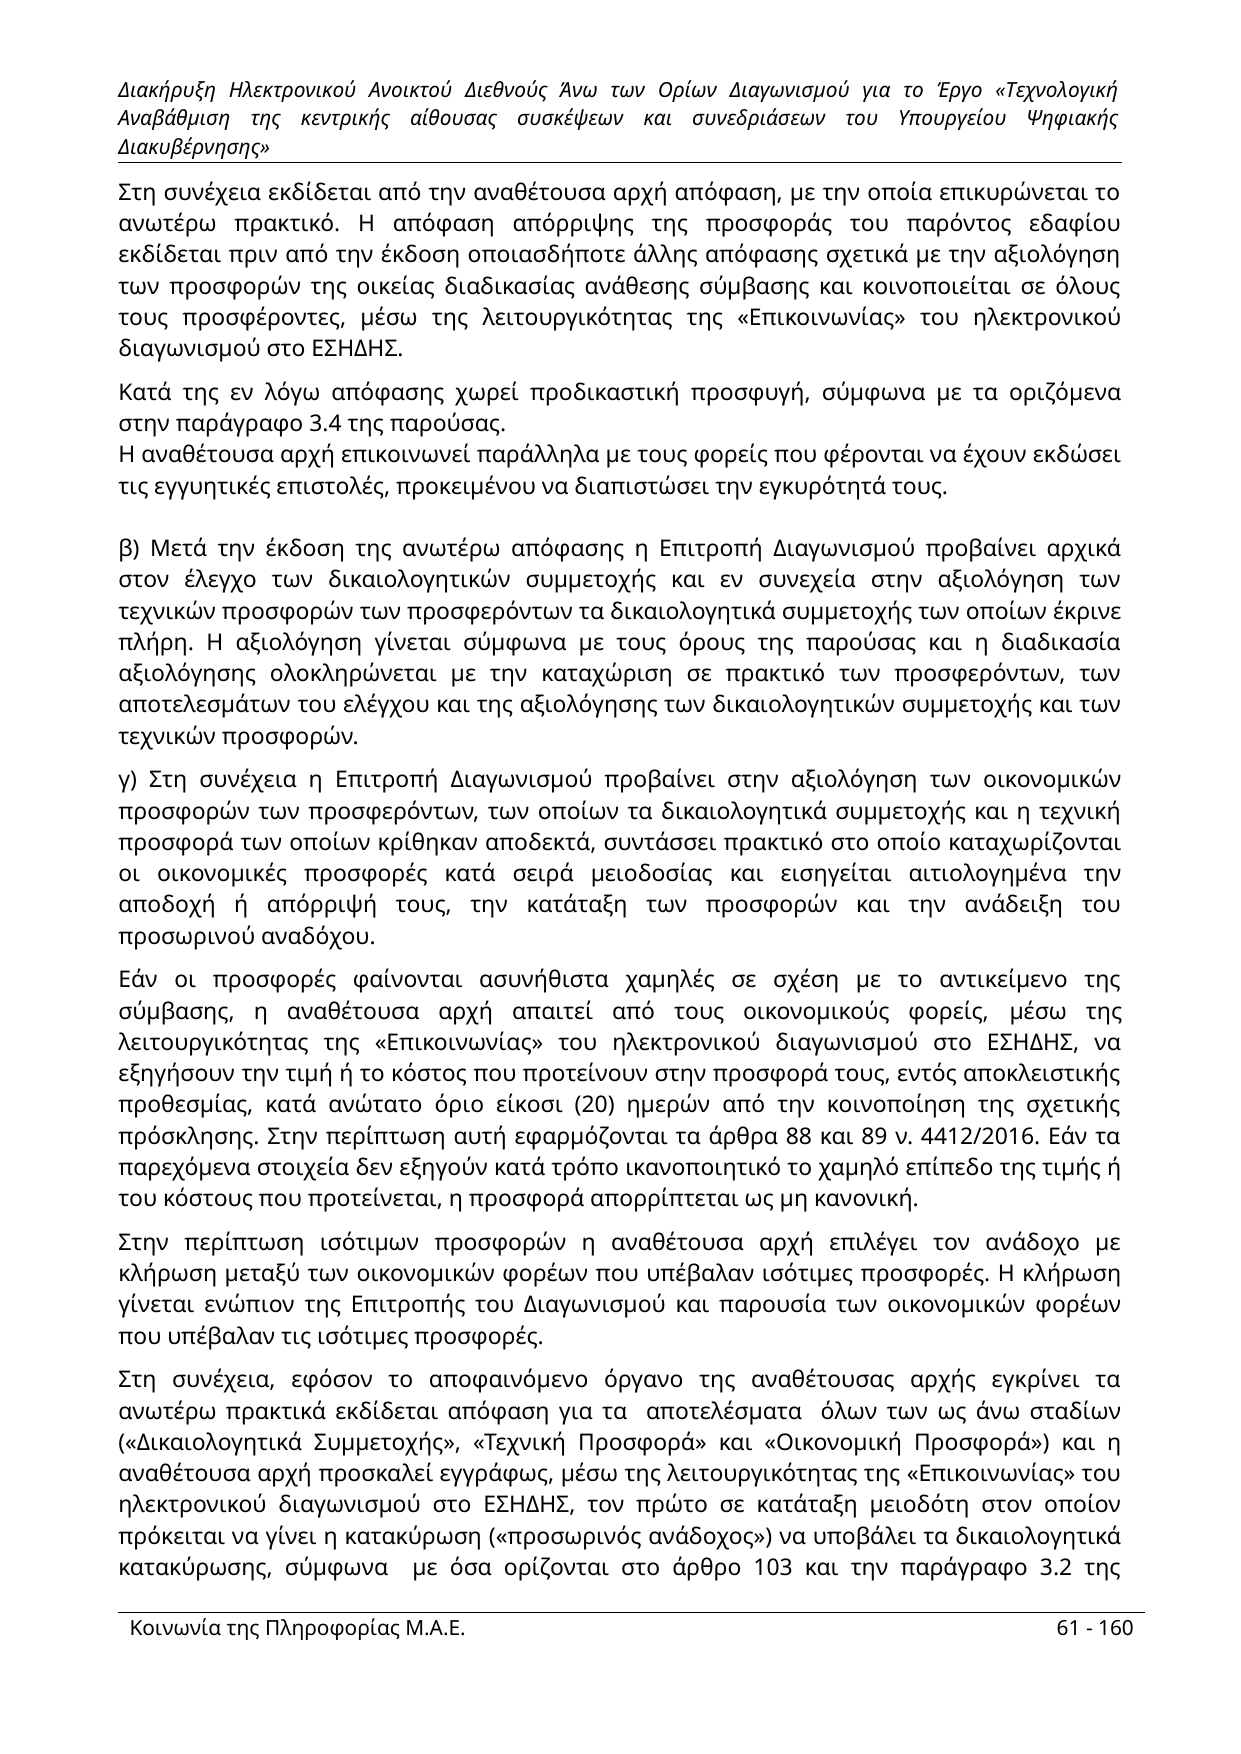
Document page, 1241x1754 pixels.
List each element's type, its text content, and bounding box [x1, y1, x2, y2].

text Εάν οι προσφορές φαίνονται ασυνήθιστα χαμηλές σε σχέση με το αντικείμενο της σύμβασης, η αναθέτουσα αρχή απαιτεί από τους οικονομικούς φορείς, μέσω της λειτουργικότητας της «Επικοινωνίας» του ηλεκτρονικού διαγωνισμού στο ΕΣΗΔΗΣ, να εξηγήσουν την τιμή ή το κόστος που προτείνουν στην προσφορά τους, εντός αποκλειστικής προθεσμίας, κατά ανώτατο όριο είκοσι (20) ημερών από την κοινοποίηση της σχετικής πρόσκλησης. Στην περίπτωση αυτή εφαρμόζονται τα άρθρα 88 και 89 ν. 4412/2016. Εάν τα παρεχόμενα στοιχεία δεν εξηγούν κατά τρόπο ικανοποιητικό το χαμηλό επίπεδο της τιμής ή του κόστους που προτείνεται, η προσφορά απορρίπτεται ως μη κανονική. [118, 963, 1122, 1213]
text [118, 1363, 1122, 1582]
text γ) Στη συνέχεια η Επιτροπή Διαγωνισμού προβαίνει στην αξιολόγηση των οικονομικών προσφορών των προσφερόντων, των οποίων τα δικαιολογητικά συμμετοχής και η τεχνική προσφορά των οποίων κρίθηκαν αποδεκτά, συντάσσει πρακτικό στο οποίο καταχωρίζονται οι οικονομικές προσφορές κατά σειρά μειοδοσίας και εισηγείται αιτιολογημένα την αποδοχή ή απόρριψή τους, την κατάταξη των προσφορών και την ανάδειξη του προσωρινού αναδόχου. [118, 763, 1122, 951]
text Στην περίπτωση ισότιμων προσφορών η αναθέτουσα αρχή επιλέγει τον ανάδοχο με κλήρωση μεταξύ των οικονομικών φορέων που υπέβαλαν ισότιμες προσφορές. Η κλήρωση γίνεται ενώπιον της Επιτροπής του Διαγωνισμού και παρουσία των οικονομικών φορέων που υπέβαλαν τις ισότιμες προσφορές. [118, 1226, 1122, 1351]
text Κατά της εν λόγω απόφασης χωρεί προδικαστική προσφυγή, σύμφωνα με τα οριζόμενα στην παράγραφο 3.4 της παρούσας. [118, 376, 1122, 438]
text β) Μετά την έκδοση της ανωτέρω απόφασης η Επιτροπή Διαγωνισμού προβαίνει αρχικά στον έλεγχο των δικαιολογητικών συμμετοχής και εν συνεχεία στην αξιολόγηση των τεχνικών προσφορών των προσφερόντων τα δικαιολογητικά συμμετοχής των οποίων έκρινε πλήρη. Η αξιολόγηση γίνεται σύμφωνα με τους όρους της παρούσας και η διαδικασία αξιολόγησης ολοκληρώνεται με την καταχώριση σε πρακτικό των προσφερόντων, των αποτελεσμάτων του ελέγχου και της αξιολόγησης των δικαιολογητικών συμμετοχής και των τεχνικών προσφορών. [118, 532, 1122, 751]
text Η αναθέτουσα αρχή επικοινωνεί παράλληλα με τους φορείς που φέρονται να έχουν εκδώσει τις εγγυητικές επιστολές, προκειμένου να διαπιστώσει την εγκυρότητά τους. [118, 438, 1122, 501]
text Στη συνέχεια εκδίδεται από την αναθέτουσα αρχή απόφαση, με την οποία επικυρώνεται το ανωτέρω πρακτικό. Η απόφαση απόρριψης της προσφοράς του παρόντος εδαφίου εκδίδεται πριν από την έκδοση οποιασδήποτε άλλης απόφασης σχετικά με την αξιολόγηση των προσφορών της οικείας διαδικασίας ανάθεσης σύμβασης και κοινοποιείται σε όλους τους προσφέροντες, μέσω της λειτουργικότητας της «Επικοινωνίας» του ηλεκτρονικού διαγωνισμού στο ΕΣΗΔΗΣ. [118, 176, 1122, 363]
